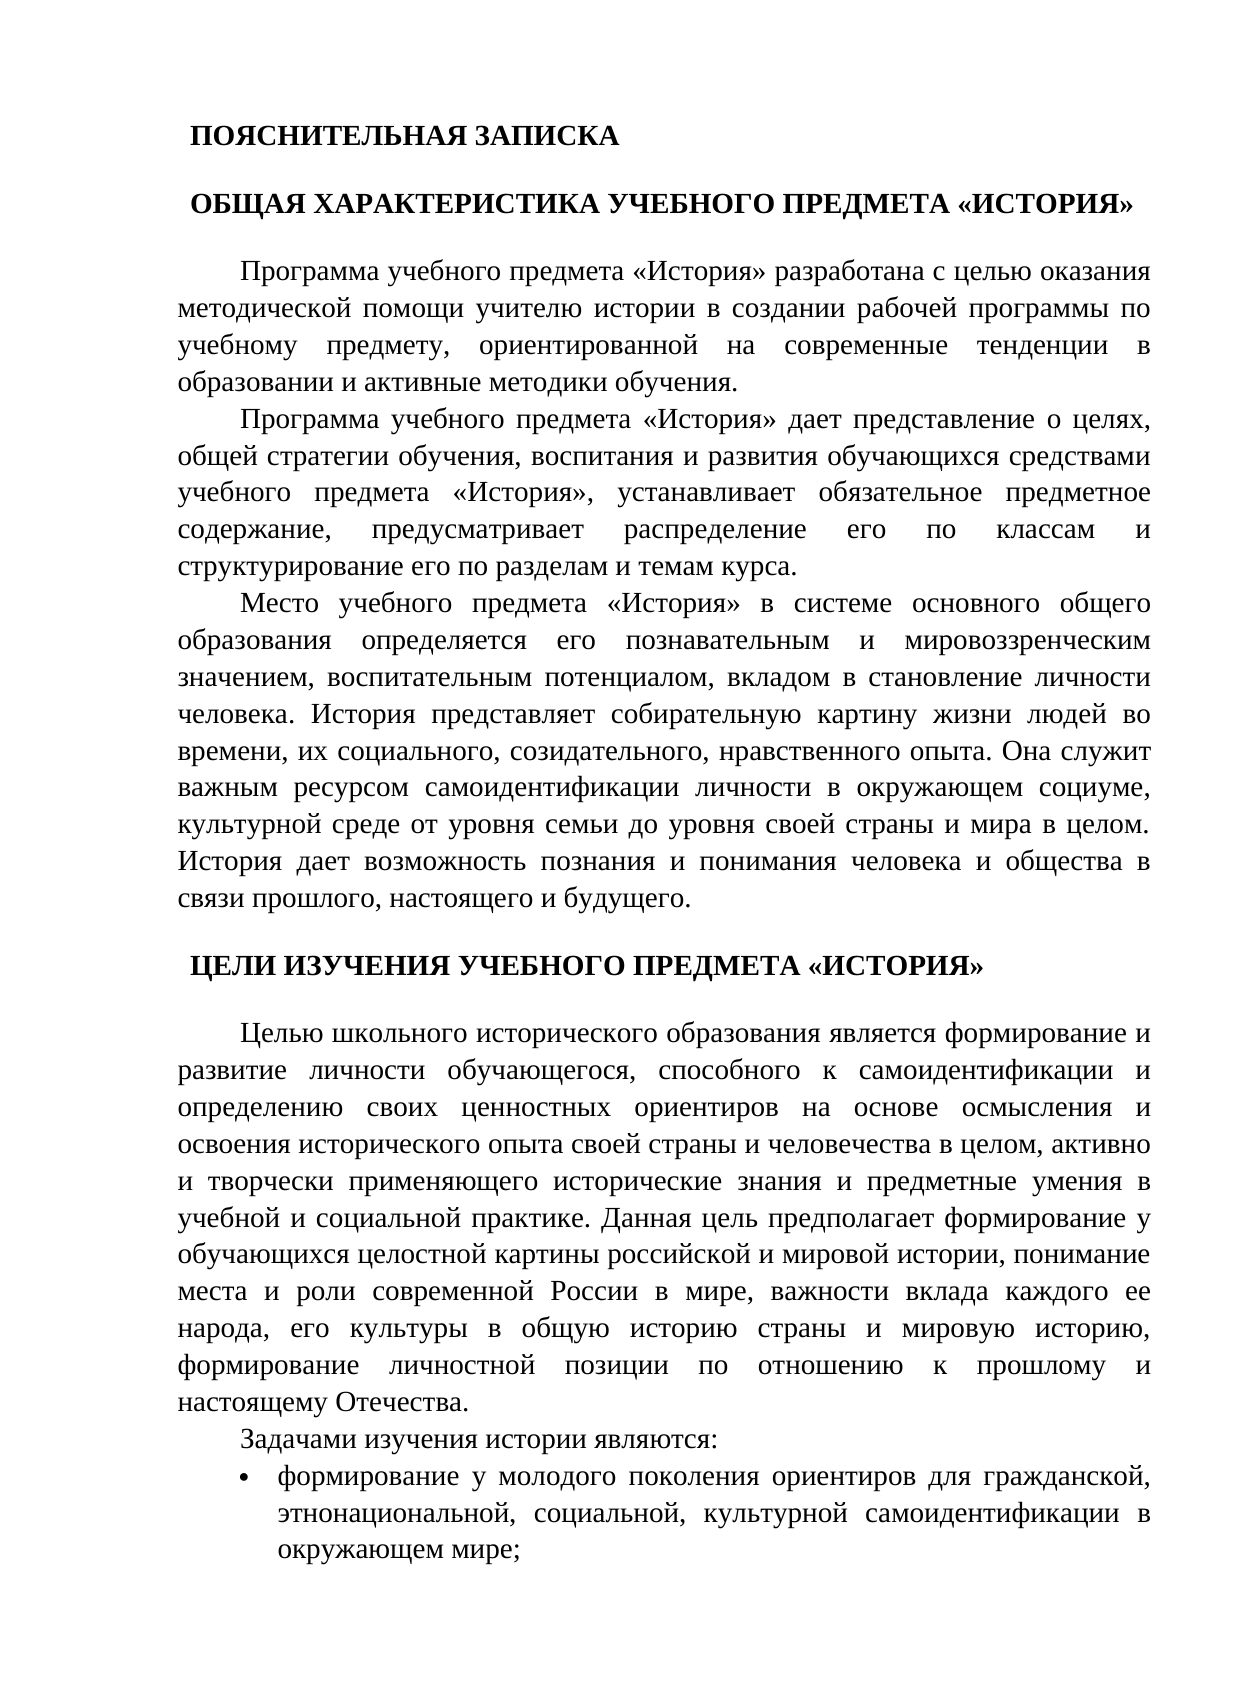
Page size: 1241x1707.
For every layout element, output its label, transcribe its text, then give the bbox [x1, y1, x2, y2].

list формирование у молодого поколения ориентиров для гражданской, этнонациональной, социальной, культурной самоидентификации в окружающем мире; [240, 1458, 1152, 1565]
text Целью школьного исторического образования является формирование и развитие личности обучающегося, способного к самоидентификации и определению своих ценностных ориентиров на основе осмысления и освоения исторического опыта своей страны и человечества в целом, активно и творчески применяющего исторические знания и предметные умения в учебной и социальной практике. Данная цель предполагает формирование у обучающихся целостной картины российской и мировой истории, понимание места и роли современной России в мире, важности вклада каждого ее народа, его культуры в общую историю страны и мировую историю, формирование личностной позиции по отношению к прошлому и настоящему Отечества. [177, 1015, 1152, 1418]
text Программа учебного предмета «История» разработана с целью оказания методической помощи учителю истории в создании рабочей программы по учебному предмету, ориентированной на современные тенденции в образовании и активные методики обучения. [177, 253, 1152, 397]
text Программа учебного предмета «История» дает представление о целях, общей стратегии обучения, воспитания и развития обучающихся средствами учебного предмета «История», устанавливает обязательное предметное содержание, предусматривает распределение его по классам и структурирование его по разделам и темам курса. [177, 401, 1152, 582]
text Место учебного предмета «История» в системе основного общего образования определяется его познавательным и мировоззренческим значением, воспитательным потенциалом, вкладом в становление личности человека. История представляет собирательную картину жизни людей во времени, их социального, созидательного, нравственного опыта. Она служит важным ресурсом самоидентификации личности в окружающем социуме, культурной среде от уровня семьи до уровня своей страны и мира в целом. История дает возможность познания и понимания человека и общества в связи прошлого, настоящего и будущего. [177, 585, 1152, 914]
text ПОЯСНИТЕЛЬНАЯ ЗАПИСКА [190, 118, 1152, 152]
text ОБЩАЯ ХАРАКТЕРИСТИКА УЧЕБНОГО ПРЕДМЕТА «ИСТОРИЯ» [190, 186, 1152, 219]
text ЦЕЛИ ИЗУЧЕНИЯ УЧЕБНОГО ПРЕДМЕТА «ИСТОРИЯ» [190, 948, 1152, 981]
text Задачами изучения истории являются: [177, 1421, 1152, 1454]
